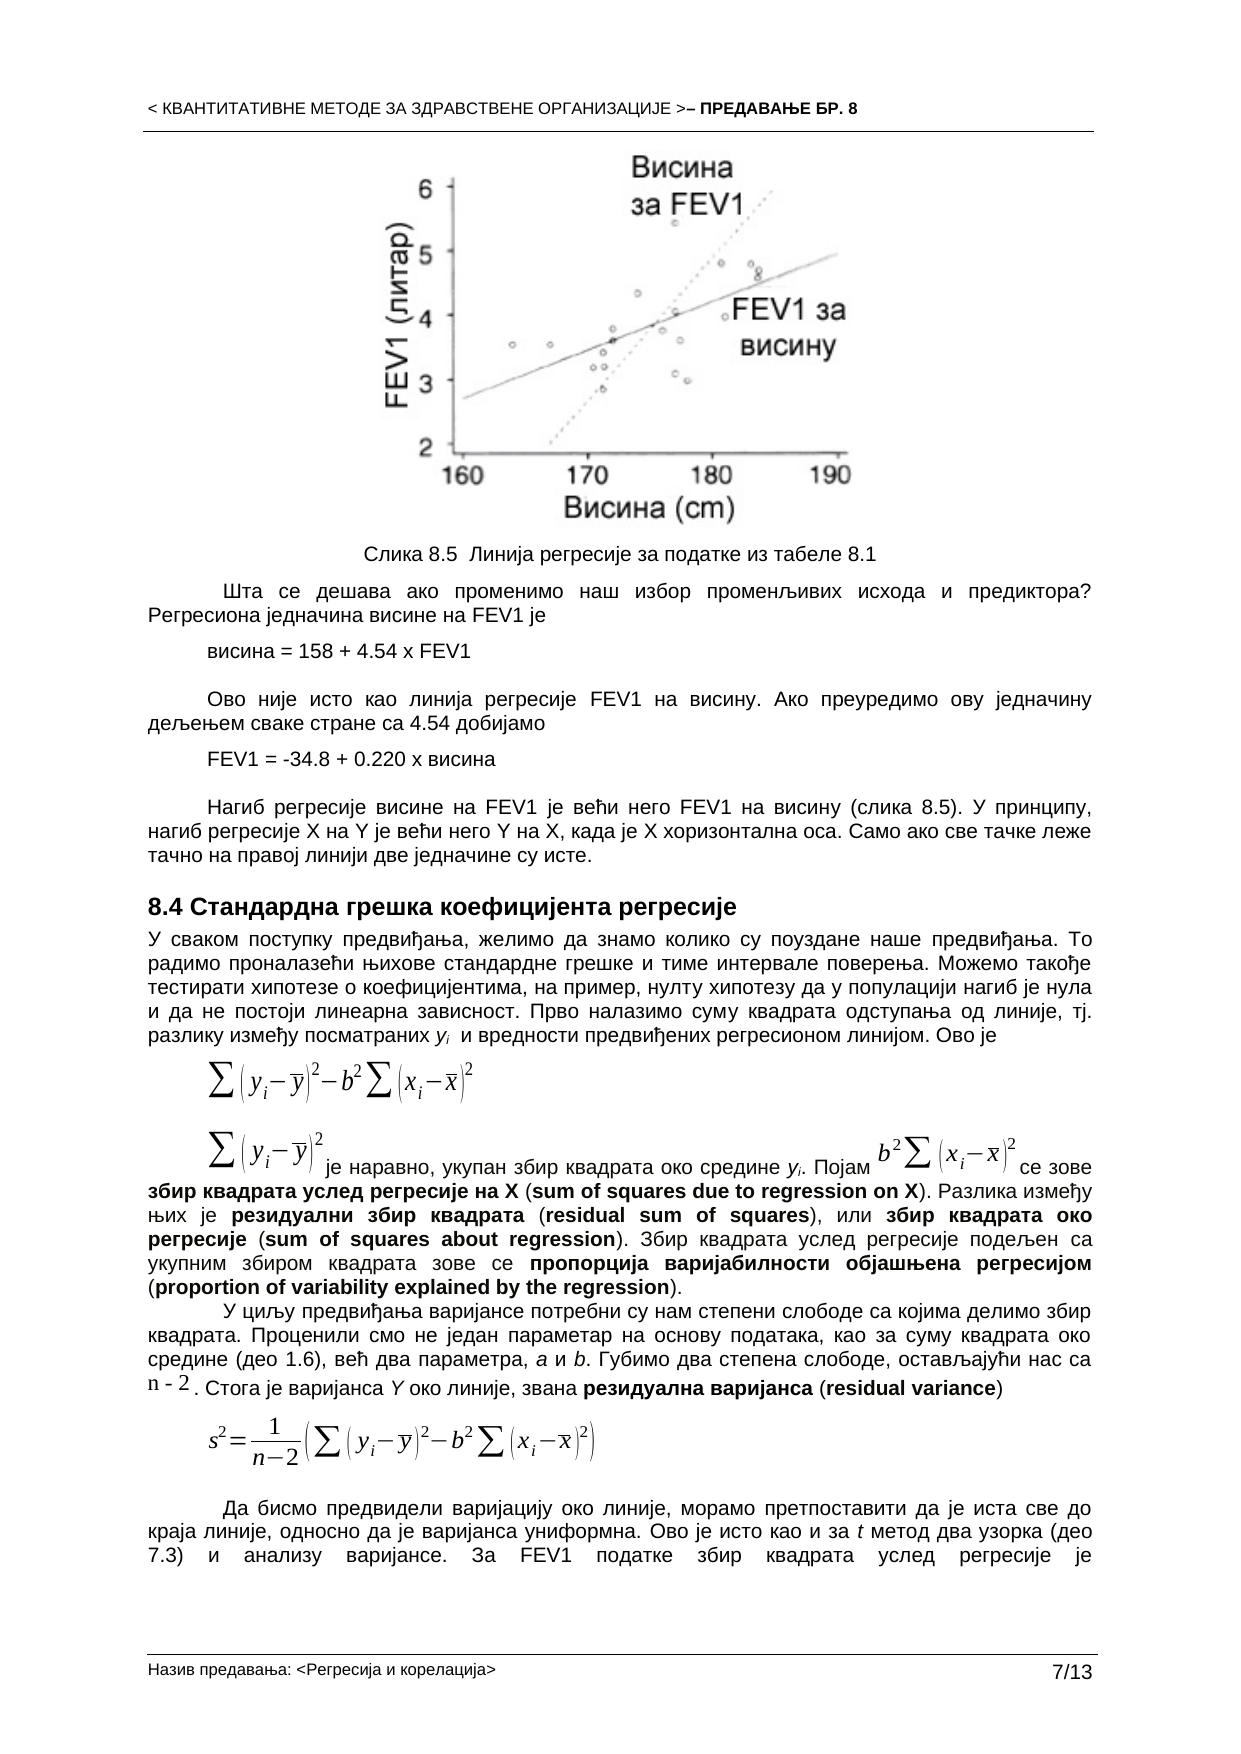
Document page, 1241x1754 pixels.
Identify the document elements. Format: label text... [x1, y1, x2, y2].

text FEV1 = -34.8 + 0.220 x висина [207, 747, 1092, 771]
text Шта се дешава ако променимо наш избор променљивих исхода и предиктора? Регресиона једначина висине на FEV1 је [148, 578, 1092, 626]
text Ово није исто као линија регресије FEV1 на висину. Ако преуредимо ову једначину дељењем сваке стране са 4.54 добијамо [148, 687, 1092, 735]
subtitle 8.4 Стандардна грешка коефицијента регресије [148, 892, 1092, 921]
text Нагиб регресиje висине на FEV1 је већи него FEV1 на висину (слика 8.5). У принципу, нагиб регресиje X на Y је већи него Y на X, када је X хоризонтална оса. Само ако све тачке леже тачно на правој линији две једначине су исте. [148, 795, 1092, 867]
text У сваком поступку предвиђања, желимо да знамо колико су поуздане наше предвиђања. То радимо проналазећи њихове стандардне грешке и тиме интервале поверења. Можемо такође тестирати хипотезе о коефицијентима, на пример, нулту хипотезу да у популацији нагиб је нула и да не постоји линеарна зависност. Прво налазимо суму квадрата одступања од линије, тј. разлику између посматраних yi и вредности предвиђених регресионом линијом. Oво је [148, 927, 1092, 1047]
text Слика 8.5 Линија регресије за податке из табеле 8.1 [148, 542, 1092, 566]
text висина = 158 + 4.54 x FEV1 [207, 639, 1092, 663]
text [148, 1495, 1092, 1567]
text У циљу предвиђања варијансе потребни су нам степени слободе са којима делимо збир квадрата. Проценили смо не један параметар на основу података, као за суму квадрата око средине (део 1.6), већ два параметра, а и b. Губимо два степена слободе, остављајући нас са . Стога је варијанса Y око линије, звана резидуална варијанса (residual variance) [148, 1299, 1092, 1400]
text је наравно, укупан збир квадрата око средине yi. Појам се зове збир квадрата услед регресије на X (sum of squares due to regression on X). Разлика између њих је резидуални збир квадрата (residual sum of squares), или збир квадрата око регресије (sum of squares about regression). Збир квадрата услед регресије подељен са укупним збиром квадрата зове се пропорција варијабилности објашњена регресијом (proportion of variability explained by the regression). [148, 1129, 1092, 1299]
picture [379, 150, 861, 530]
